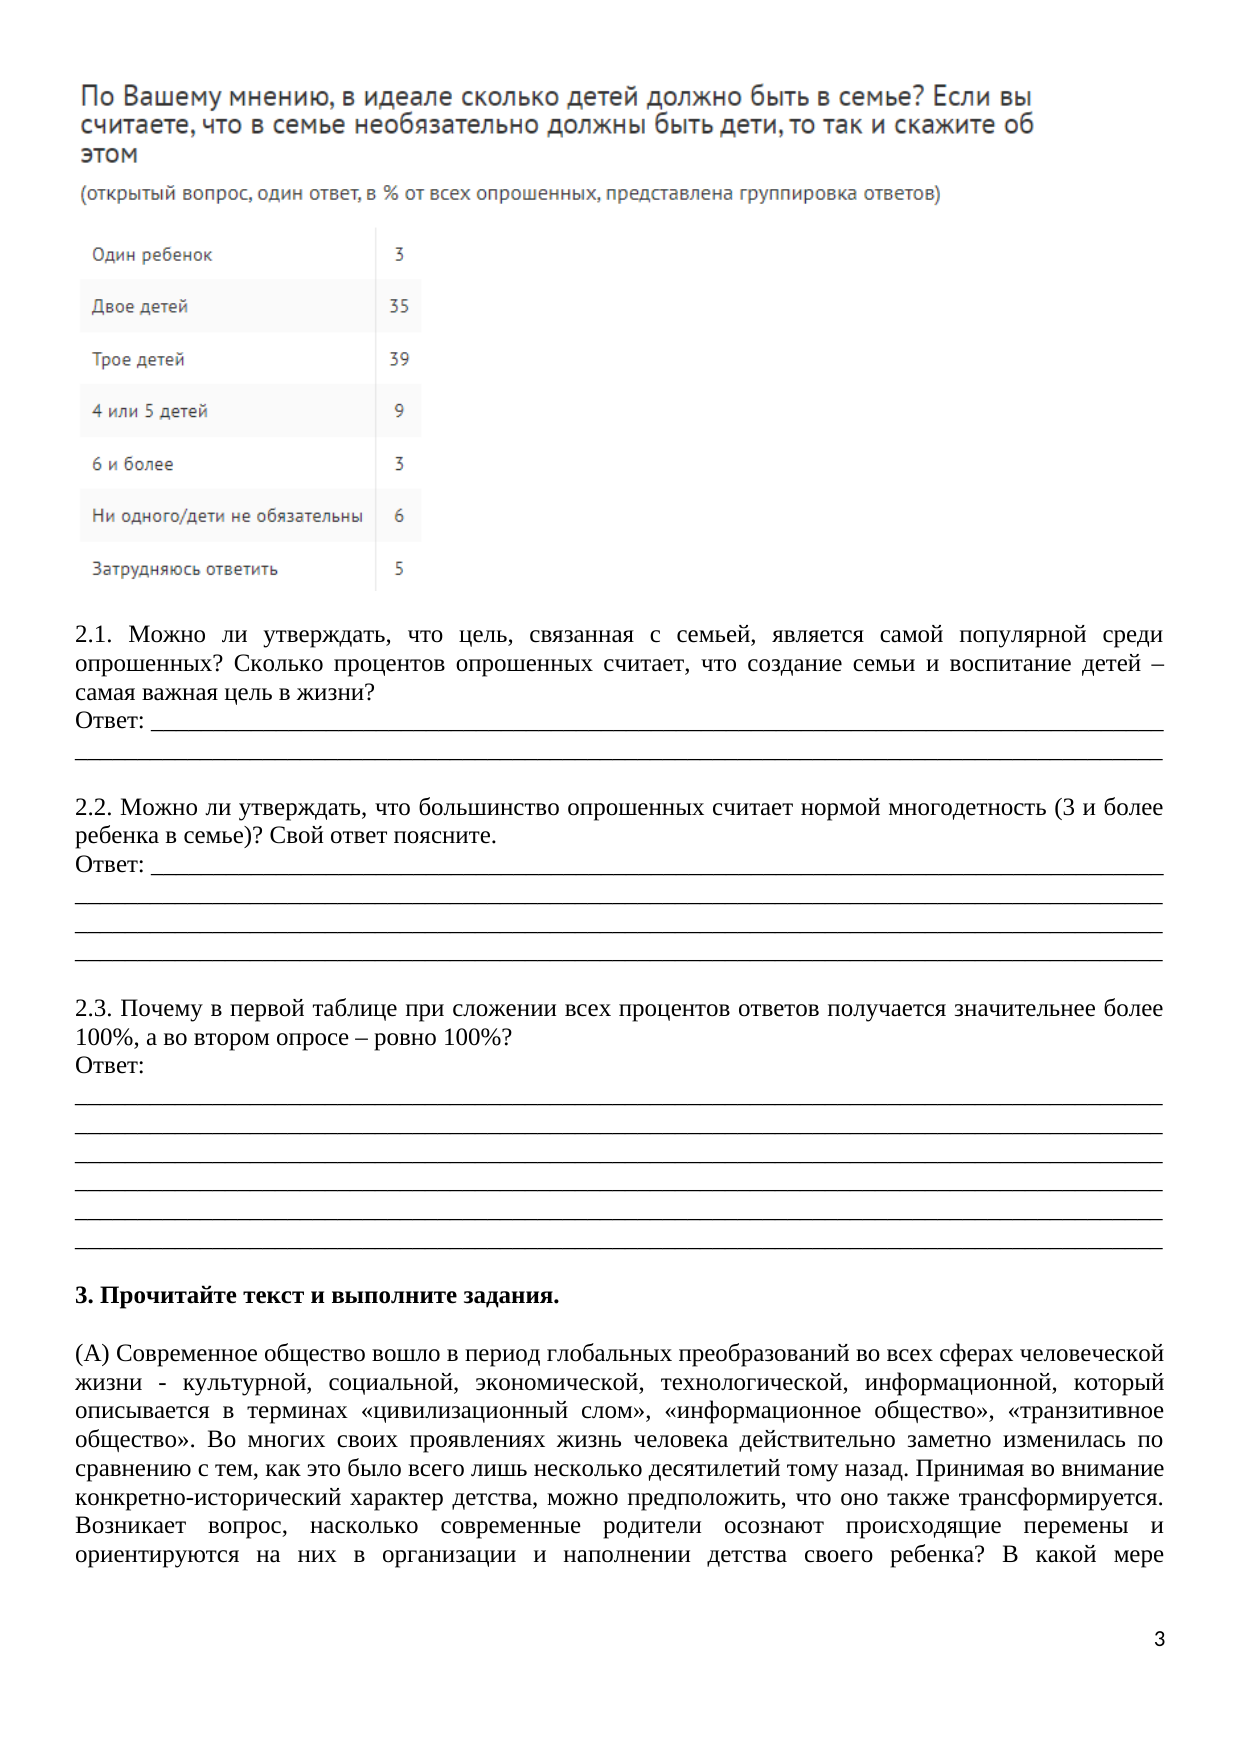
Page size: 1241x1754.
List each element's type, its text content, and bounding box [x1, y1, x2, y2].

text 2.2. Можно ли утверждать, что большинство опрошенных считает нормой многодетность (3 и более ребенка в семье)? Свой ответ поясните. [75, 792, 1165, 849]
text _______________________________________________________________________________________ [75, 734, 1165, 763]
text 2.1. Можно ли утверждать, что цель, связанная с семьей, является самой популярной среди опрошенных? Сколько процентов опрошенных считает, что создание семьи и воспитание детей – самая важная цель в жизни? [75, 619, 1165, 706]
text _______________________________________________________________________________________ [75, 878, 1165, 907]
text Ответ: _________________________________________________________________________________ [75, 849, 1165, 878]
text Ответ: __________________________________________________________________________________________________________________________________________________________________________________________________________________________________________________________________________________________________________________________________________________________________________________________________________________________________________________________________________________________________________________________________________ [75, 1051, 1165, 1252]
text 2.3. Почему в первой таблице при сложении всех процентов ответов получается значительнее более 100%, а во втором опросе – ровно 100%? [75, 993, 1165, 1051]
text _______________________________________________________________________________________ [75, 936, 1165, 964]
text Ответ: _________________________________________________________________________________ [75, 706, 1165, 734]
text _______________________________________________________________________________________ [75, 907, 1165, 936]
picture [75, 75, 1050, 591]
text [75, 1338, 1165, 1568]
text 3. Прочитайте текст и выполните задания. [75, 1281, 1165, 1309]
